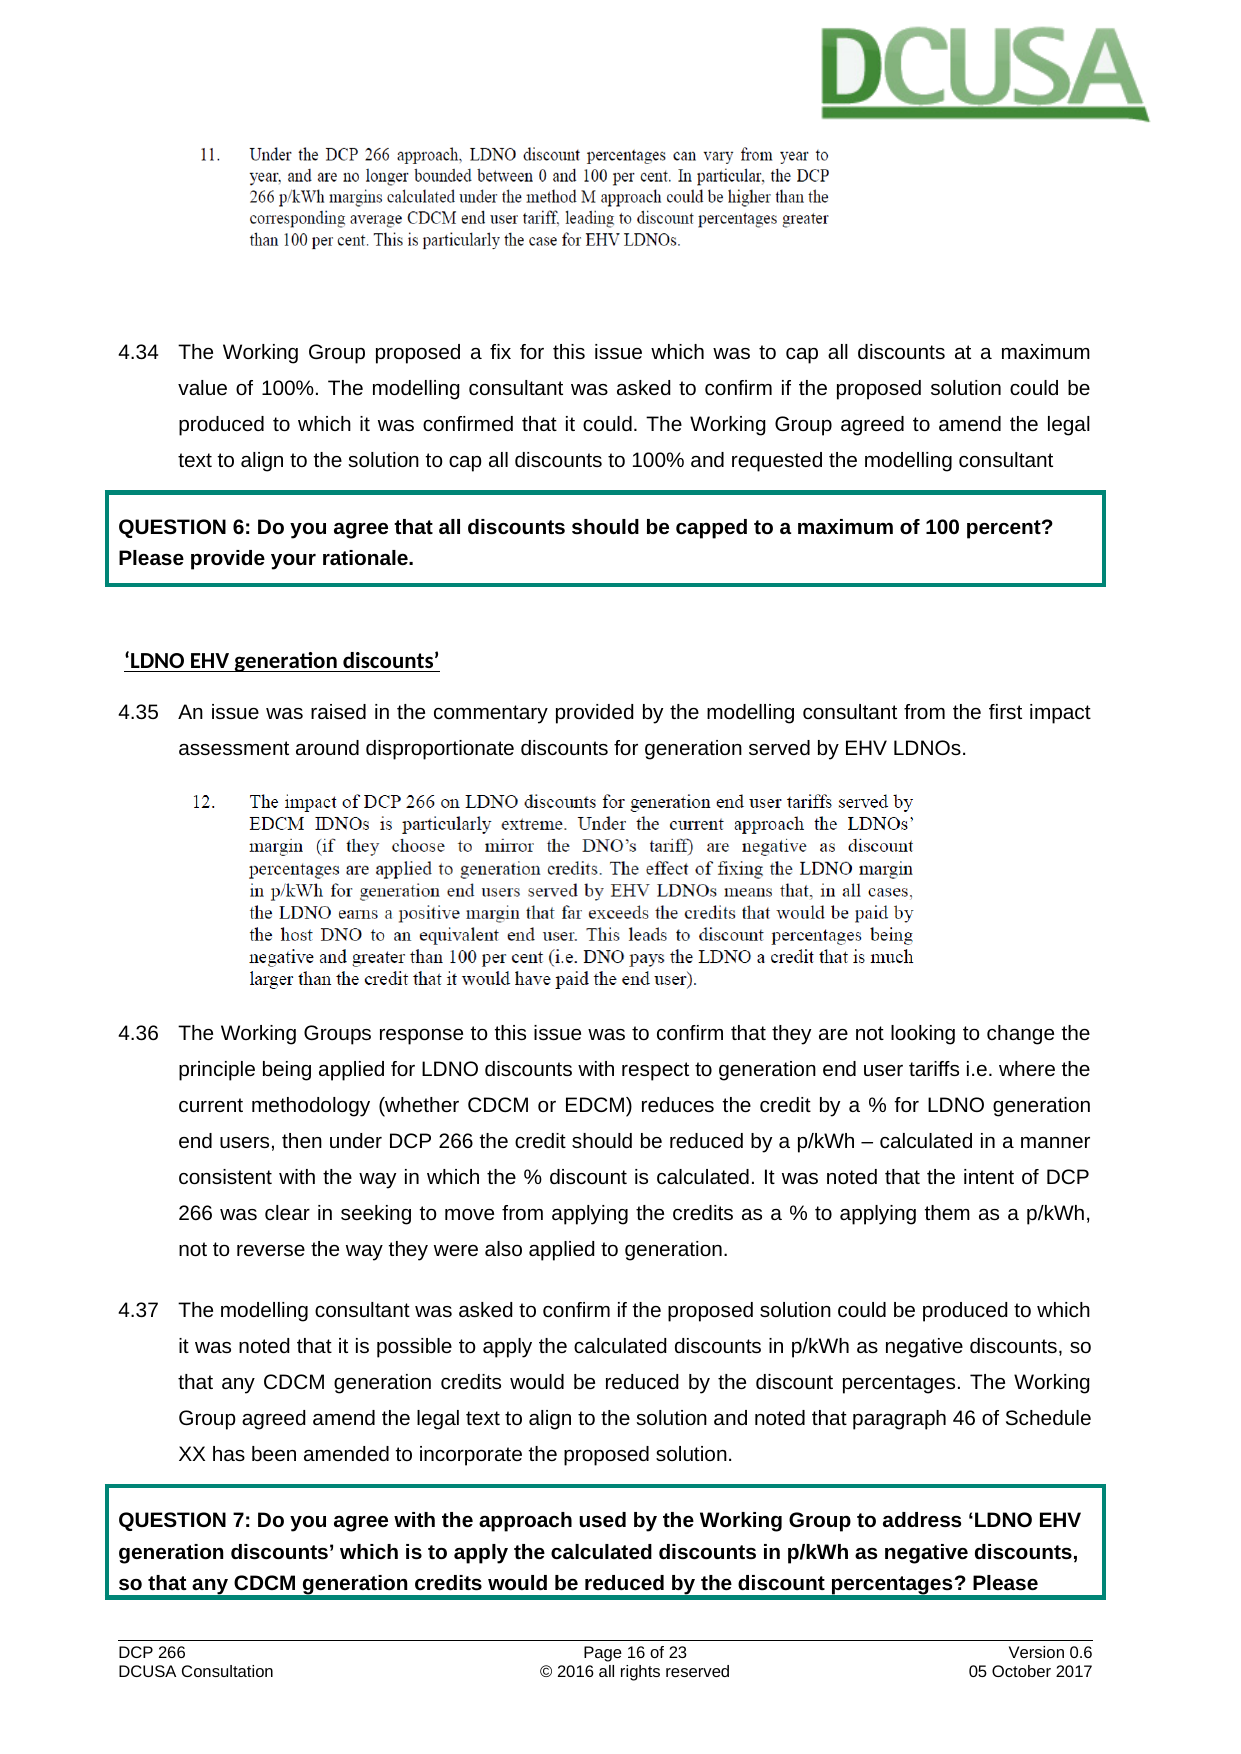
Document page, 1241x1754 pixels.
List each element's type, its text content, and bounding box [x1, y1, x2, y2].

picture [178, 783, 966, 997]
picture [178, 11, 1174, 261]
subtitle An issue was raised in the commentary provided by the modelling consultant from the first impact assessment around disproportionate discounts for generation served by EHV LDNOs. [118, 699, 1093, 759]
subtitle The Working Group proposed a fix for this issue which was to cap all discounts at a maximum value of 100%. The modelling consultant was asked to confirm if the proposed solution could be produced to which it was confirmed that it could. The Working Group agreed to amend the legal text to align to the solution to cap all discounts to 100% and requested the modelling consultant [118, 340, 1093, 472]
subtitle The Working Groups response to this issue was to confirm that they are not looking to change the principle being applied for LDNO discounts with respect to generation end user tariffs i.e. where the current methodology (whether CDCM or EDCM) reduces the credit by a % for LDNO generation end users, then under DCP 266 the credit should be reduced by a p/kWh – calculated in a manner consistent with the way in which the % discount is calculated. It was noted that the intent of DCP 266 was clear in seeking to move from applying the credits as a % to applying them as a p/kWh, not to reverse the way they were also applied to generation. [118, 1021, 1093, 1261]
subtitle The modelling consultant was asked to confirm if the proposed solution could be produced to which it was noted that it is possible to apply the calculated discounts in p/kWh as negative discounts, so that any CDCM generation credits would be reduced by the discount percentages. The Working Group agreed amend the legal text to align to the solution and noted that paragraph 46 of Schedule XX has been amended to incorporate the proposed solution. [118, 1298, 1093, 1466]
table_header QUESTION 6: Do you agree that all discounts should be capped to a maximum of 100 percent? Please provide your rationale. [109, 495, 1102, 582]
text ‘LDNO EHV generation discounts’ [118, 643, 1093, 674]
